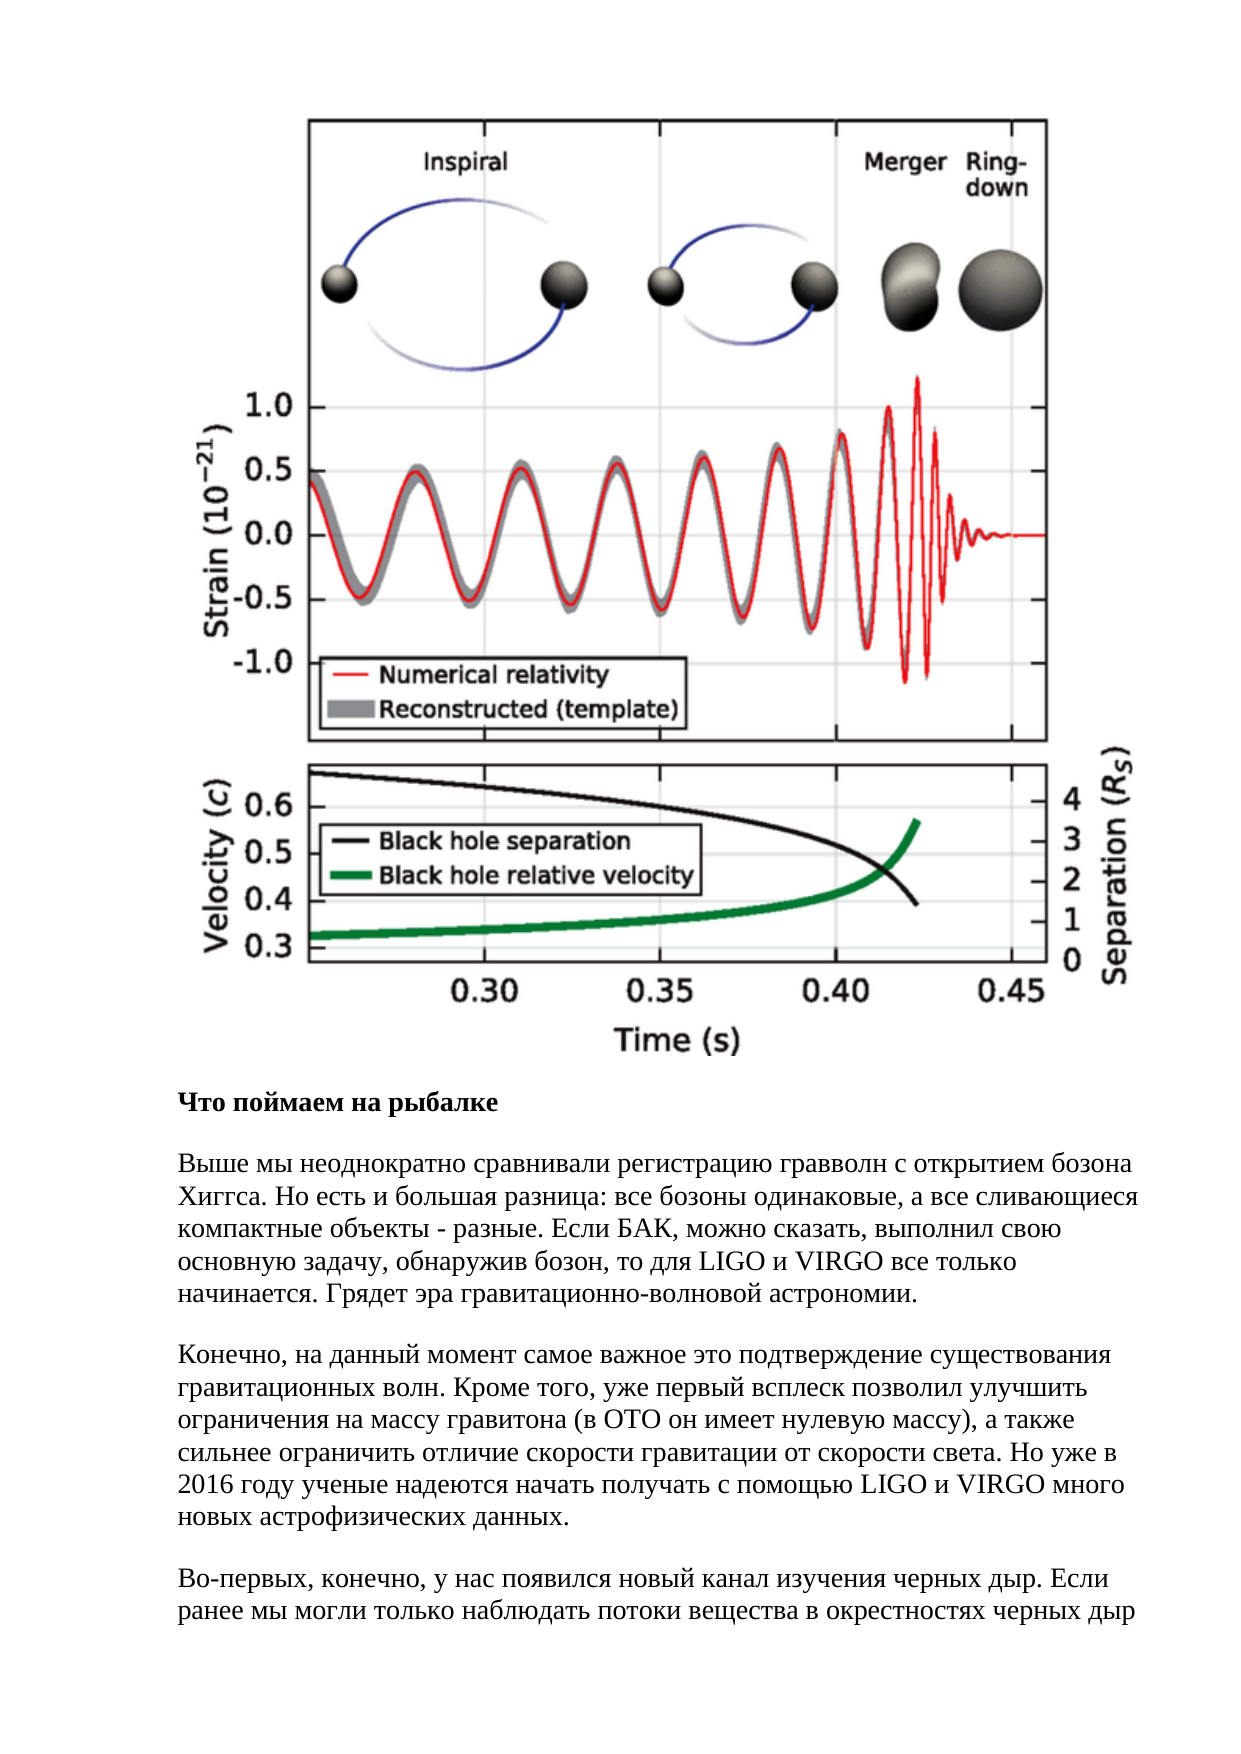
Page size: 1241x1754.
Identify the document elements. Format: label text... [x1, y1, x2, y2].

text Что поймаем на рыбалке [177, 1085, 1152, 1117]
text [177, 1561, 1152, 1626]
text Выше мы неоднократно сравнивали регистрацию гравволн с открытием бозона Хиггса. Но есть и большая разница: все бозоны одинаковые, а все сливающиеся компактные объекты - разные. Если БАК, можно сказать, выполнил свою основную задачу, обнаружив бозон, то для LIGO и VIRGO все только начинается. Грядет эра гравитационно-волновой астрономии. [177, 1146, 1152, 1308]
picture [196, 118, 1133, 1056]
text Конечно, на данный момент самое важное это подтверждение существования гравитационных волн. Кроме того, уже первый всплеск позволил улучшить ограничения на массу гравитона (в ОТО он имеет нулевую массу), а также сильнее ограничить отличие скорости гравитации от скорости света. Но уже в 2016 году ученые надеются начать получать с помощью LIGO и VIRGO много новых астрофизических данных. [177, 1337, 1152, 1532]
